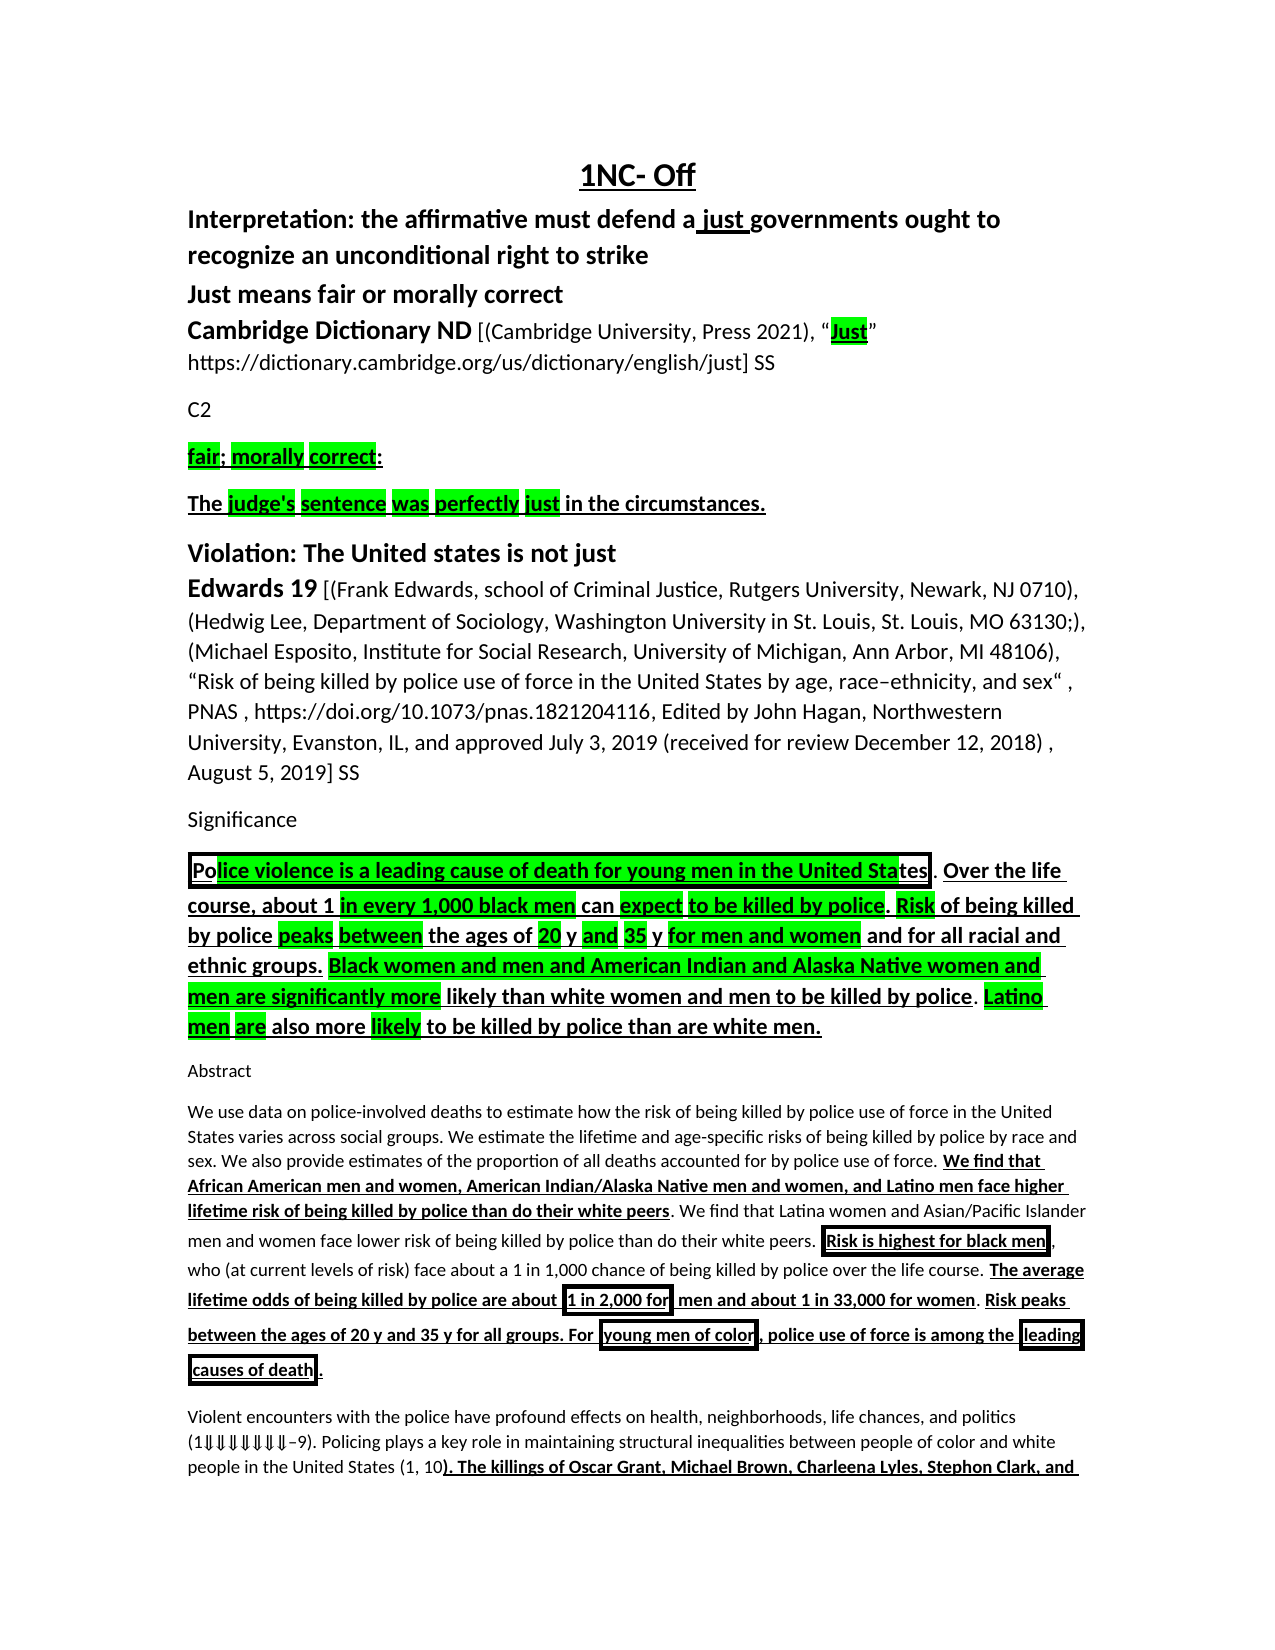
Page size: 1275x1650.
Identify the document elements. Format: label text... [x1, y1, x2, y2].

text fair; morally correct: [376, 442, 1087, 470]
subtitle Violation: The United states is not just [187, 536, 1087, 569]
text We use data on police-involved deaths to estimate how the risk of being killed by police use of force in the United States varies across social groups. We estimate the lifetime and age-specific risks of being killed by police by race and sex. We also provide estimates of the proportion of all deaths accounted for by police use of force. We find that African American men and women, American Indian/Alaska Native men and women, and Latino men face higher lifetime risk of being killed by police than do their white peers. We find that Latina women and Asian/Pacific Islander men and women face lower risk of being killed by police than do their white peers. Risk is highest for black men, who (at current levels of risk) face about a 1 in 1,000 chance of being killed by police over the life course. The average lifetime odds of being killed by police are about 1 in 2,000 for men and about 1 in 33,000 for women. Risk peaks between the ages of 20 y and 35 y for all groups. For young men of color, police use of force is among the leading causes of death. [187, 1100, 1087, 1386]
subtitle Interpretation: the affirmative must defend a just governments ought to recognize an unconditional right to strike [187, 202, 1087, 271]
text Abstract [187, 1059, 1087, 1082]
subtitle 1NC- Off [187, 154, 1087, 195]
text Cambridge Dictionary ND [(Cambridge University, Press 2021), “Just” https://dictionary.cambridge.org/us/dictionary/english/just] SS [187, 313, 1087, 377]
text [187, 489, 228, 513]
subtitle Just means fair or morally correct [187, 278, 1087, 311]
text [187, 1405, 1087, 1478]
text Edwards 19 [(Frank Edwards, school of Criminal Justice, Rutgers University, Newark, NJ 0710), (Hedwig Lee, Department of Sociology, Washington University in St. Louis, St. Louis, MO 63130;), (Michael Esposito, Institute for Social Research, University of Michigan, Ann Arbor, MI 48106), “Risk of being killed by police use of force in the United States by age, race–ethnicity, and sex“ , PNAS , https://doi.org/10.1073/pnas.1821204116, Edited by John Hagan, Northwestern University, Evanston, IL, and approved July 3, 2019 (received for review December 12, 2018) , August 5, 2019] SS [187, 572, 1087, 786]
text Police violence is a leading cause of death for young men in the United States. Over the life course, about 1 in every 1,000 black men can expect to be killed by police. Risk of being killed by police peaks between the ages of 20 y and 35 y for men and women and for all racial and ethnic groups. Black women and men and American Indian and Alaska Native women and men are significantly more likely than white women and men to be killed by police. Latino men are also more likely to be killed by police than are white men. [187, 852, 1087, 1040]
text Significance [187, 805, 1087, 833]
text The judge's sentence was perfectly just in the circumstances. [560, 489, 1087, 517]
text C2 [187, 395, 1087, 423]
